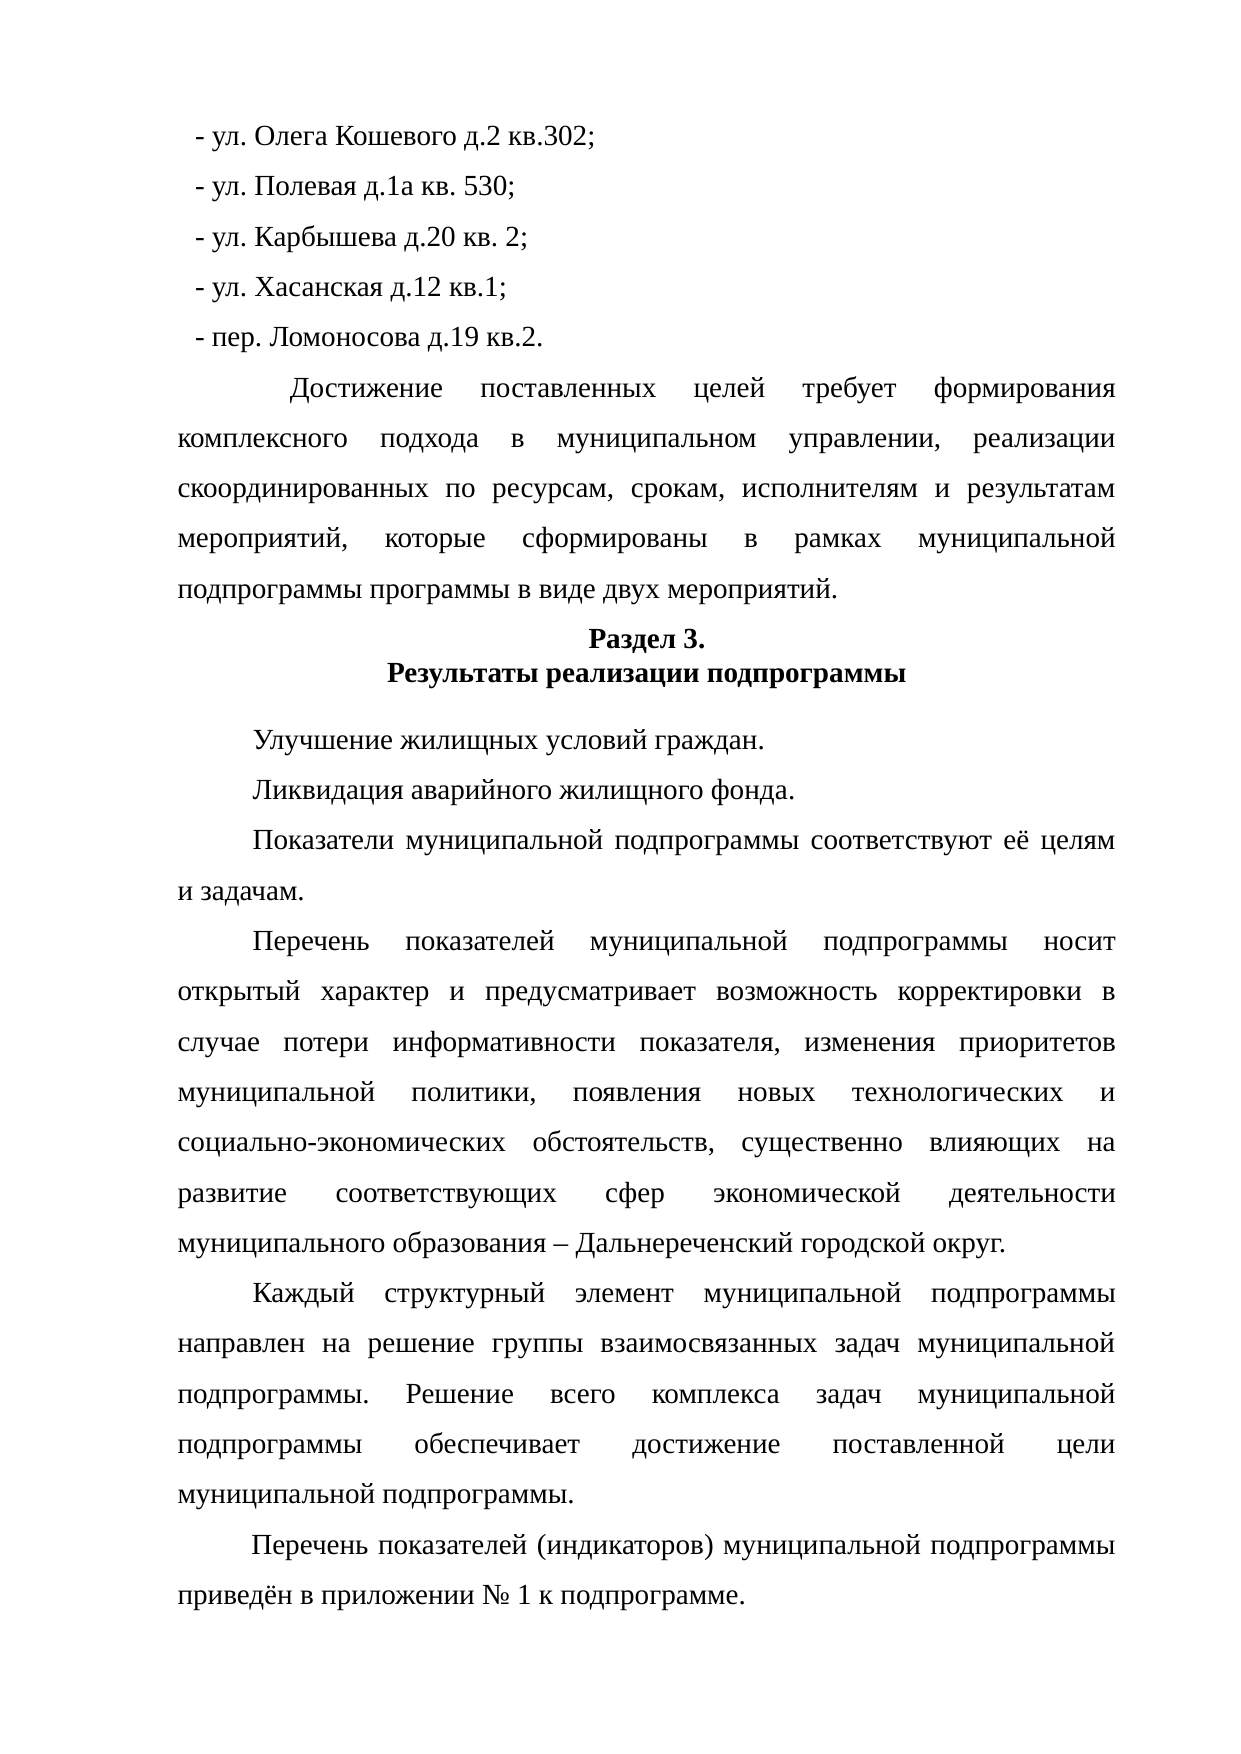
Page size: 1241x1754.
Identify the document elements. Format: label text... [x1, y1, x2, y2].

text - пер. Ломоносова д.19 кв.2. [195, 319, 1116, 353]
text Перечень показателей муниципальной подпрограммы носит открытый характер и предусматривает возможность корректировки в случае потери информативности показателя, изменения приоритетов муниципальной политики, появления новых технологических и социально-экономических обстоятельств, существенно влияющих на развитие соответствующих сфер экономической деятельности муниципального образования – Дальнереченский городской округ. [177, 923, 1116, 1258]
text Каждый структурный элемент муниципальной подпрограммы направлен на решение группы взаимосвязанных задач муниципальной подпрограммы. Решение всего комплекса задач муниципальной подпрограммы обеспечивает достижение поставленной цели муниципальной подпрограммы. [177, 1275, 1116, 1510]
text Раздел 3. [177, 621, 1116, 655]
text Перечень показателей (индикаторов) муниципальной подпрограммы приведён в приложении № 1 к подпрограмме. [177, 1527, 1116, 1611]
text Результаты реализации подпрограммы [177, 655, 1116, 688]
text - ул. Хасанская д.12 кв.1; [195, 269, 1116, 303]
text Достижение поставленных целей требует формирования комплексного подхода в муниципальном управлении, реализации скоординированных по ресурсам, срокам, исполнителям и результатам мероприятий, которые сформированы в рамках муниципальной подпрограммы программы в виде двух мероприятий. [177, 370, 1116, 604]
text - ул. Олега Кошевого д.2 кв.302; [195, 118, 1116, 152]
text Ликвидация аварийного жилищного фонда. [177, 772, 1116, 806]
text - ул. Полевая д.1а кв. 530; [195, 168, 1116, 202]
text Улучшение жилищных условий граждан. [177, 722, 1116, 755]
text - ул. Карбышева д.20 кв. 2; [195, 219, 1116, 252]
text Показатели муниципальной подпрограммы соответствуют её целям и задачам. [177, 822, 1116, 906]
